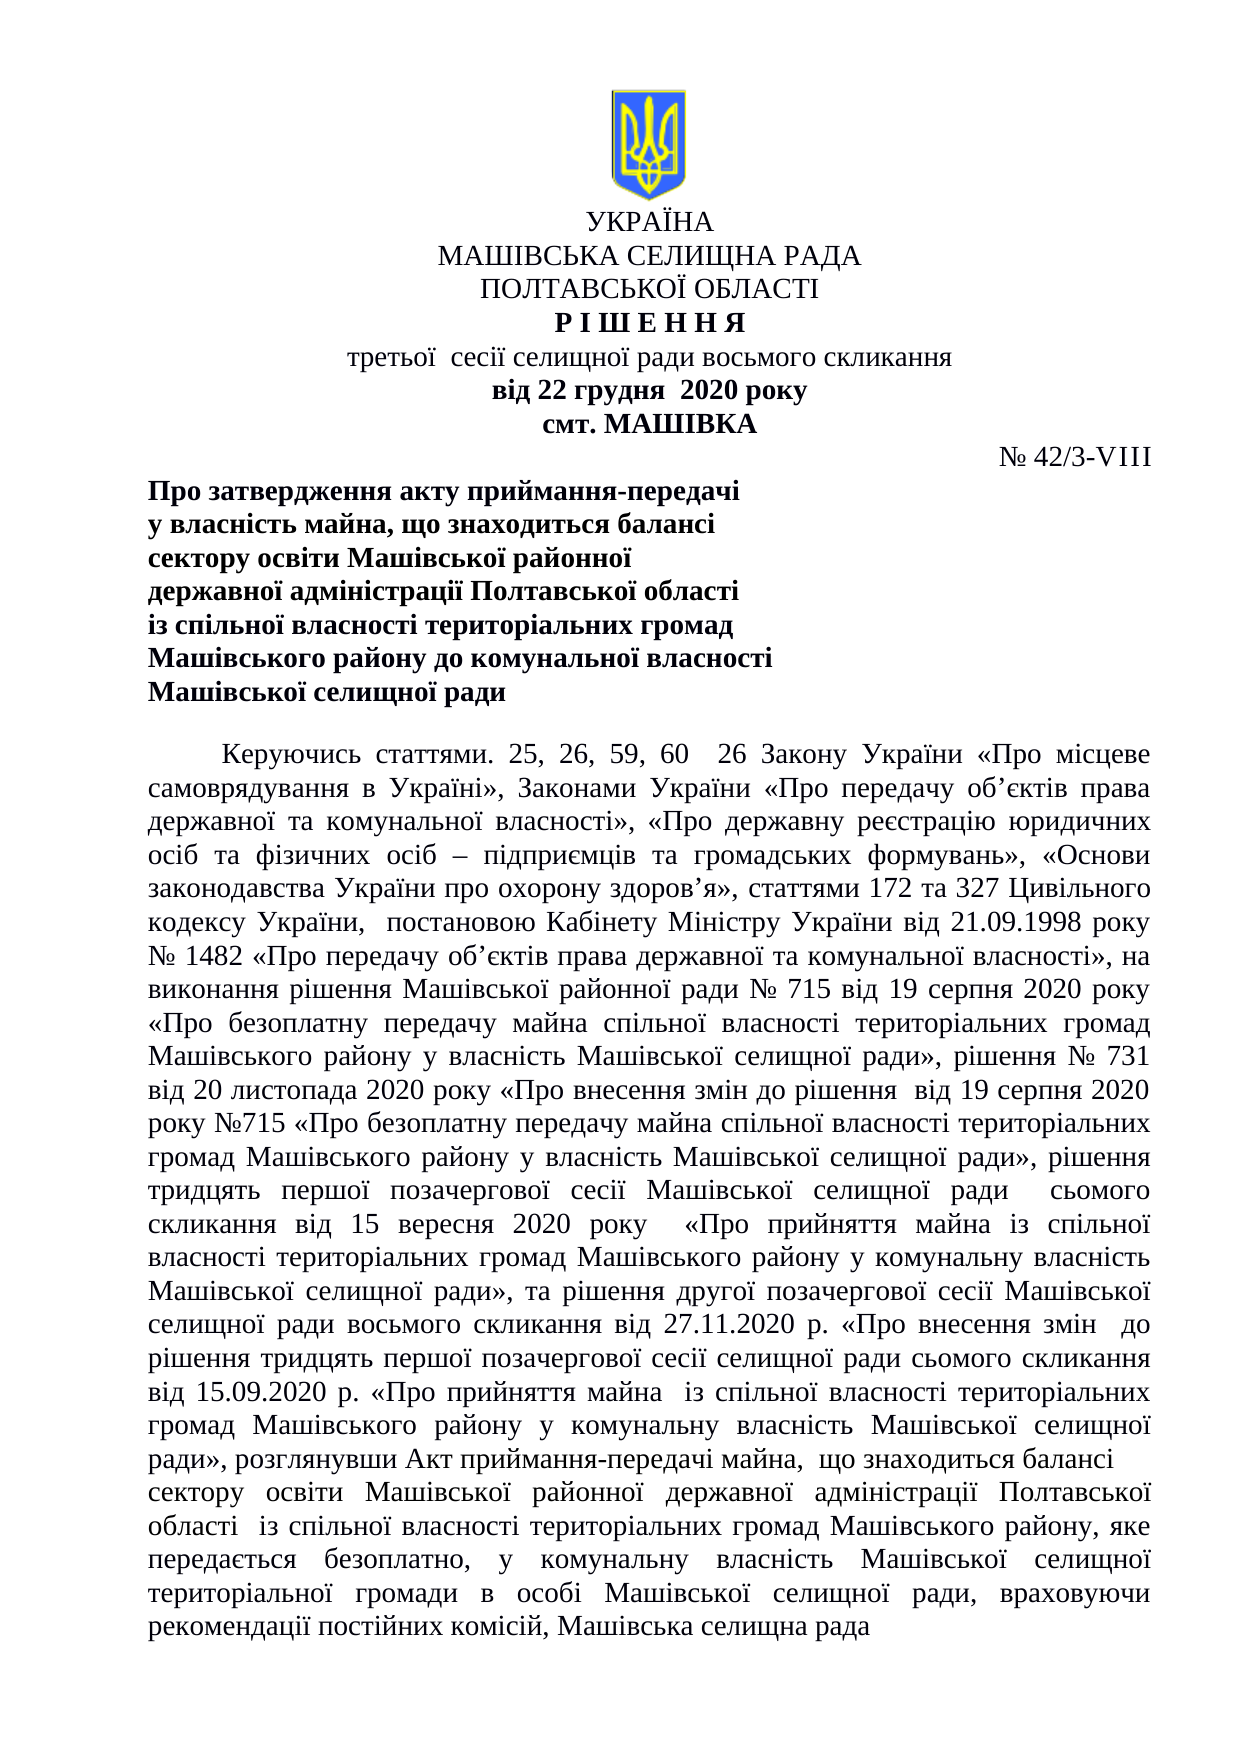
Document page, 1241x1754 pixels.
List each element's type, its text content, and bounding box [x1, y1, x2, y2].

text Про затвердження акту приймання-передачі [148, 473, 1152, 506]
text державної адміністрації Полтавської області [148, 573, 1152, 607]
text смт. МАШІВКА [148, 406, 1152, 439]
text від 22 грудня 2020 року [148, 372, 1152, 406]
text УКРАЇНА [148, 204, 1152, 238]
text Машівського району до комунальної власності [148, 641, 1152, 674]
text ПОЛТАВСЬКОЇ ОБЛАСТІ [148, 272, 1152, 305]
text сектору освіти Машівської районної [148, 540, 1152, 573]
text третьої сесії селищної ради восьмого скликання [148, 339, 1152, 372]
text Р І Ш Е Н Н Я [148, 305, 1152, 339]
text у власність майна, що знаходиться балансі [148, 506, 1152, 540]
text із спільної власності територіальних громад [148, 607, 1152, 641]
text сектору освіти Машівської районної державної адміністрації Полтавської області із спільної власності територіальних громад Машівського району, яке передається безоплатно, у комунальну власність Машівської селищної територіальної громади в особі Машівської селищної ради, враховуючи рекомендації постійних комісій, Машівська селищна рада [148, 1474, 1152, 1642]
text МАШІВСЬКА СЕЛИЩНА РАДА [148, 238, 1152, 272]
text Керуючись статтями. 25, 26, 59, 60 26 Закону України «Про місцеве самоврядування в Україні», Законами України «Про передачу об’єктів права державної та комунальної власності», «Про державну реєстрацію юридичних осіб та фізичних осіб – підприємців та громадських формувань», «Основи законодавства України про охорону здоров’я», статтями 172 та 327 Цивільного кодексу України, постановою Кабінету Міністру України від 21.09.1998 року № 1482 «Про передачу об’єктів права державної та комунальної власності», на виконання рішення Машівської районної ради № 715 від 19 серпня 2020 року «Про безоплатну передачу майна спільної власності територіальних громад Машівського району у власність Машівської селищної ради», рішення № 731 від 20 листопада 2020 року «Про внесення змін до рішення від 19 серпня 2020 року №715 «Про безоплатну передачу майна спільної власності територіальних громад Машівського району у власність Машівської селищної ради», рішення тридцять першої позачергової сесії Машівської селищної ради сьомого скликання від 15 вересня 2020 року «Про прийняття майна із спільної власності територіальних громад Машівського району у комунальну власність Машівської селищної ради», та рішення другої позачергової сесії Машівської селищної ради восьмого скликання від 27.11.2020 р. «Про внесення змін до рішення тридцять першої позачергової сесії селищної ради сьомого скликання від 15.09.2020 р. «Про прийняття майна із спільної власності територіальних громад Машівського району у комунальну власність Машівської селищної ради», розглянувши Акт приймання-передачі майна, що знаходиться балансі [148, 736, 1152, 1474]
text № 42/3-VІІІ [148, 439, 1152, 473]
text Машівської селищної ради [148, 674, 1152, 708]
